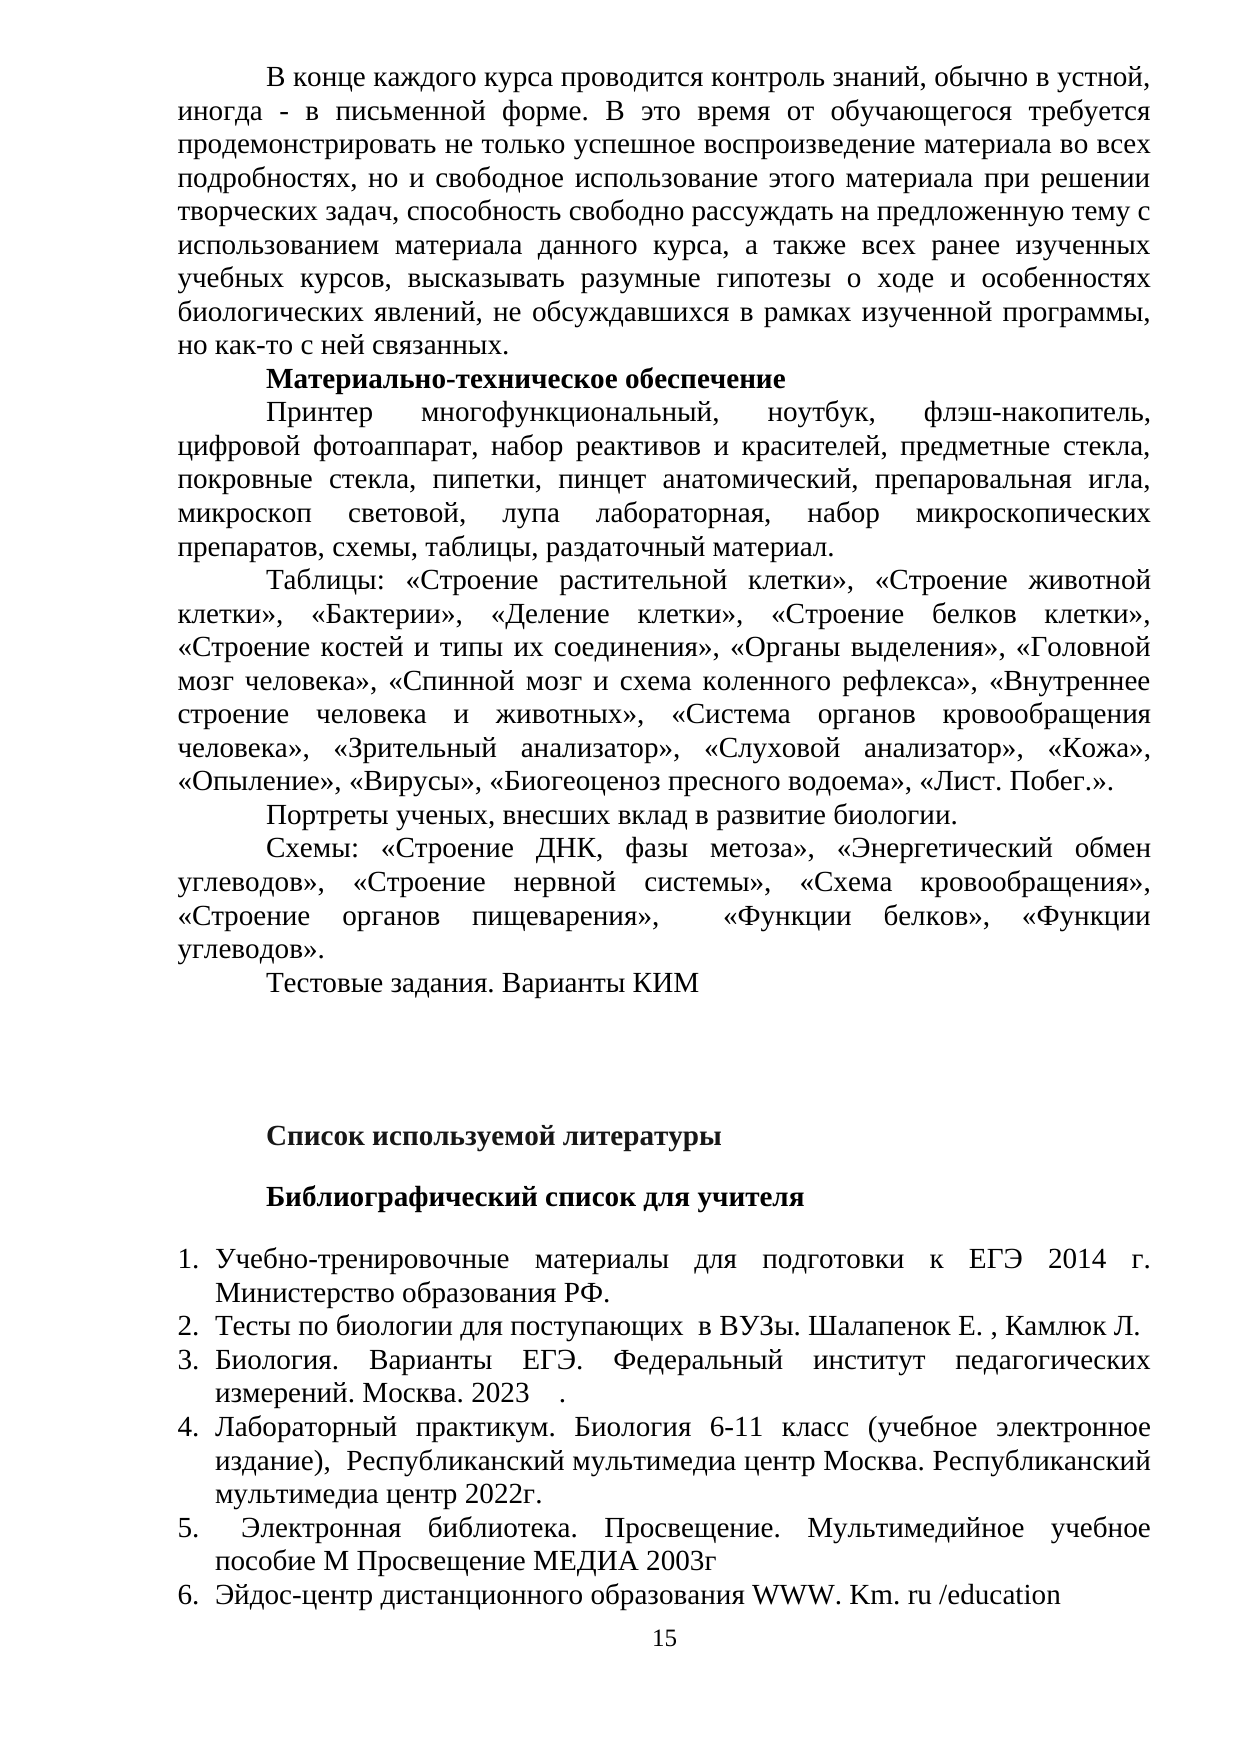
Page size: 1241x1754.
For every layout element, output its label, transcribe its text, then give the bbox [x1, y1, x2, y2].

text Схемы: «Строение ДНК, фазы метоза», «Энергетический обмен углеводов», «Строение нервной системы», «Схема кровообращения», «Строение органов пищеварения», «Функции белков», «Функции углеводов». [177, 831, 1152, 965]
list Электронная библиотека. Просвещение. Мультимедийное учебное пособие М Просвещение МЕДИА 2003г [177, 1510, 1152, 1577]
text Тестовые задания. Варианты КИМ [177, 965, 1152, 998]
list Тесты по биологии для поступающих в ВУЗы. Шалапенок Е. , Камлюк Л. [177, 1308, 1152, 1342]
text Библиографический список для учителя [177, 1179, 1152, 1213]
list Лабораторный практикум. Биология 6-11 класс (учебное электронное издание), Республиканский мультимедиа центр Москва. Республиканский мультимедиа центр 2022г. [177, 1409, 1152, 1510]
text Портреты ученых, внесших вклад в развитие биологии. [177, 797, 1152, 831]
list Биология. Варианты ЕГЭ. Федеральный институт педагогических измерений. Москва. 2023 . [177, 1342, 1152, 1409]
text Список используемой литературы [177, 1118, 1152, 1152]
text Таблицы: «Строение растительной клетки», «Строение животной клетки», «Бактерии», «Деление клетки», «Строение белков клетки», «Строение костей и типы их соединения», «Органы выделения», «Головной мозг человека», «Спинной мозг и схема коленного рефлекса», «Внутреннее строение человека и животных», «Система органов кровообращения человека», «Зрительный анализатор», «Слуховой анализатор», «Кожа», «Опыление», «Вирусы», «Биогеоценоз пресного водоема», «Лист. Побег.». [177, 562, 1152, 797]
text Материально-техническое обеспечение [177, 361, 1152, 394]
list Учебно-тренировочные материалы для подготовки к ЕГЭ 2014 г. Министерство образования РФ. [177, 1241, 1152, 1308]
text Принтер многофункциональный, ноутбук, флэш-накопитель, цифровой фотоаппарат, набор реактивов и красителей, предметные стекла, покровные стекла, пипетки, пинцет анатомический, препаровальная игла, микроскоп световой, лупа лабораторная, набор микроскопических препаратов, схемы, таблицы, раздаточный материал. [177, 394, 1152, 562]
text В конце каждого курса проводится контроль знаний, обычно в устной, иногда - в письменной форме. В это время от обучающегося требуется продемонстрировать не только успешное воспроизведение материала во всех подробностях, но и свободное использование этого материала при решении творческих задач, способность свободно рассуждать на предложенную тему с использованием материала данного курса, а также всех ранее изученных учебных курсов, высказывать разумные гипотезы о ходе и особенностях биологических явлений, не обсуждавшихся в рамках изученной программы, но как-то с ней связанных. [177, 59, 1152, 361]
list Эйдос-центр дистанционного образования WWW. Km. ru /education [177, 1577, 1152, 1610]
